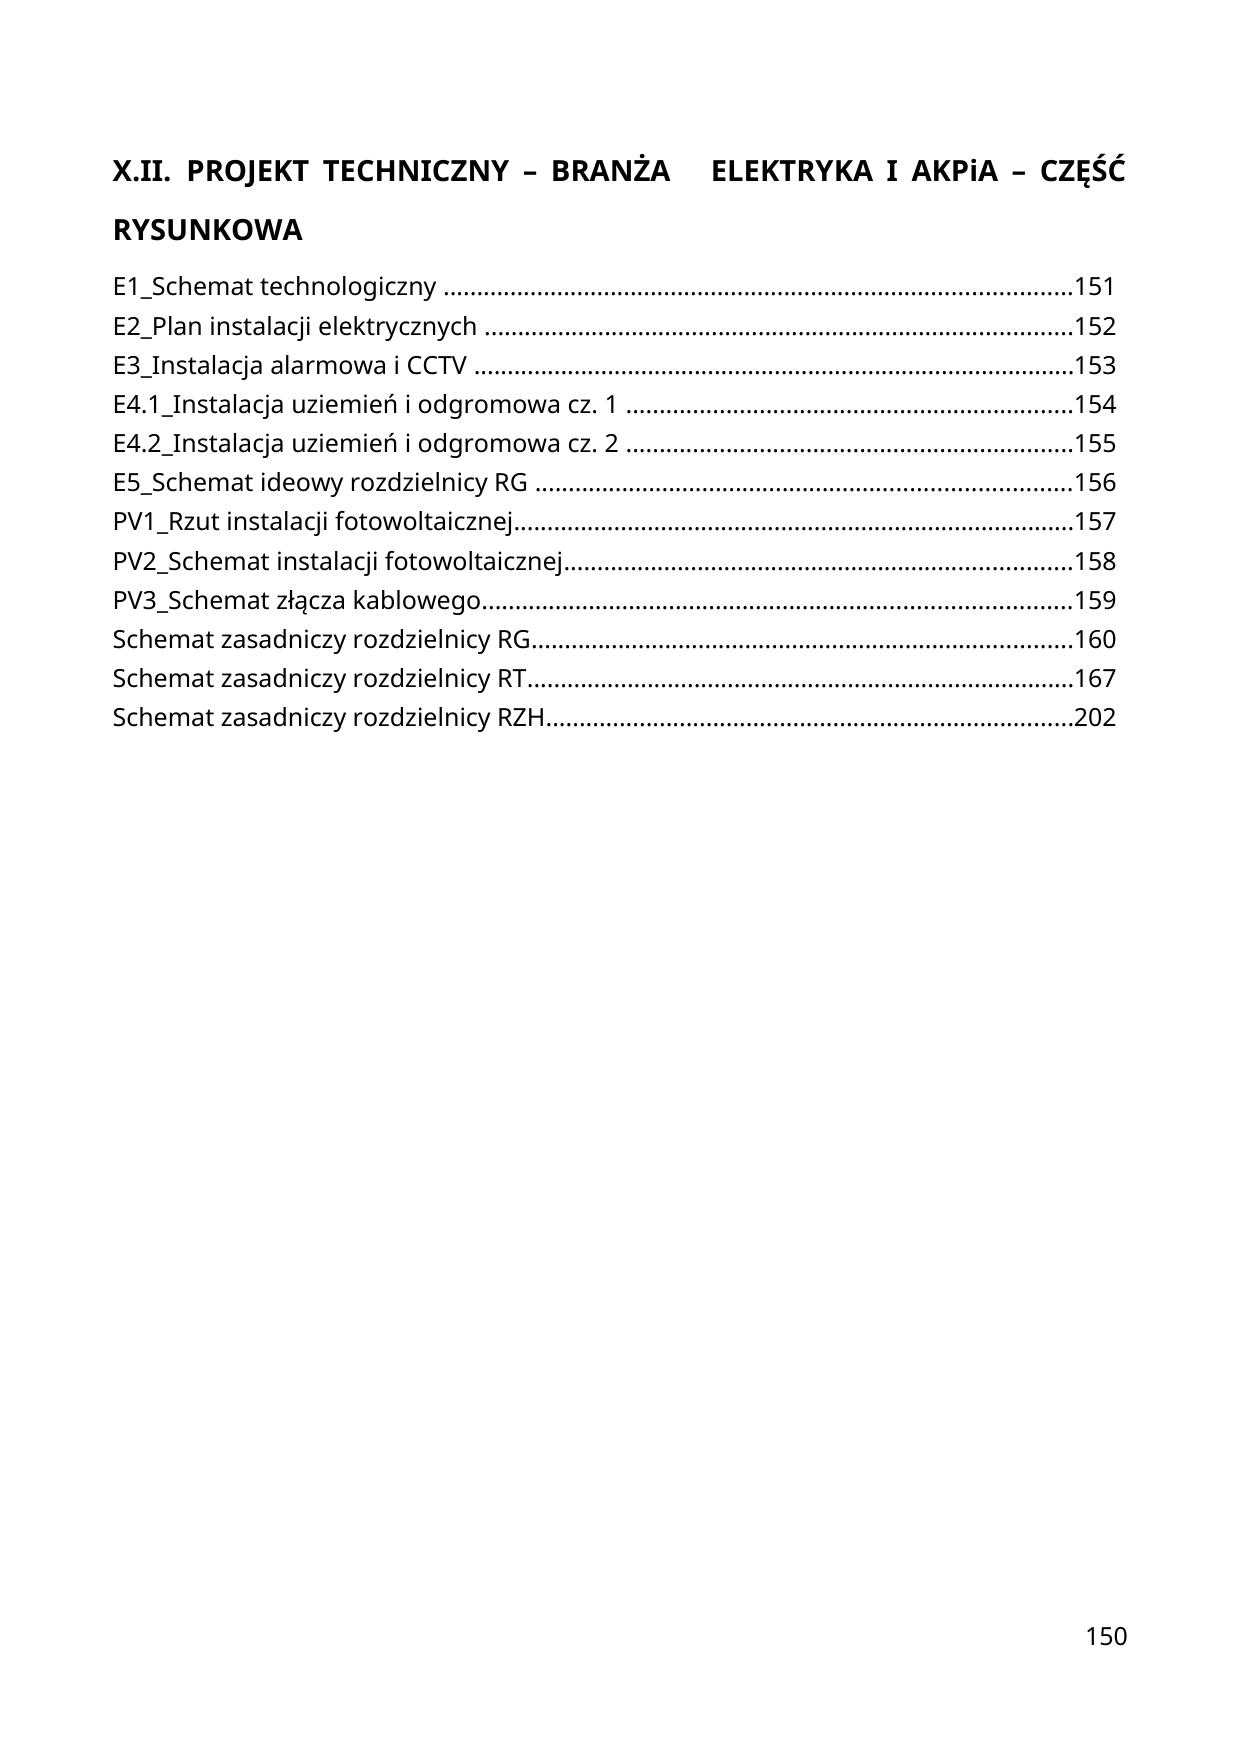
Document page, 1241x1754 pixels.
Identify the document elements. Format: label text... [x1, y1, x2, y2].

text E4.1_Instalacja uziemień i odgromowa cz. 1 154 [112, 386, 1128, 421]
text E2_Plan instalacji elektrycznych 152 [112, 308, 1128, 342]
text Schemat zasadniczy rozdzielnicy RZH 202 [112, 700, 1128, 734]
text PV3_Schemat złącza kablowego 159 [112, 582, 1128, 616]
text Schemat zasadniczy rozdzielnicy RT 167 [112, 661, 1128, 695]
text Schemat zasadniczy rozdzielnicy RG 160 [112, 621, 1128, 656]
text E4.2_Instalacja uziemień i odgromowa cz. 2 155 [112, 426, 1128, 460]
text PV2_Schemat instalacji fotowoltaicznej 158 [112, 543, 1128, 577]
text E3_Instalacja alarmowa i CCTV 153 [112, 347, 1128, 381]
text PROJEKT TECHNICZNY – BRANŻA ELEKTRYKA I AKPiA – CZĘŚĆ RYSUNKOWA [112, 150, 1128, 249]
text PV1_Rzut instalacji fotowoltaicznej 157 [112, 504, 1128, 538]
text E5_Schemat ideowy rozdzielnicy RG 156 [112, 465, 1128, 499]
text E1_Schemat technologiczny 151 [112, 269, 1128, 303]
